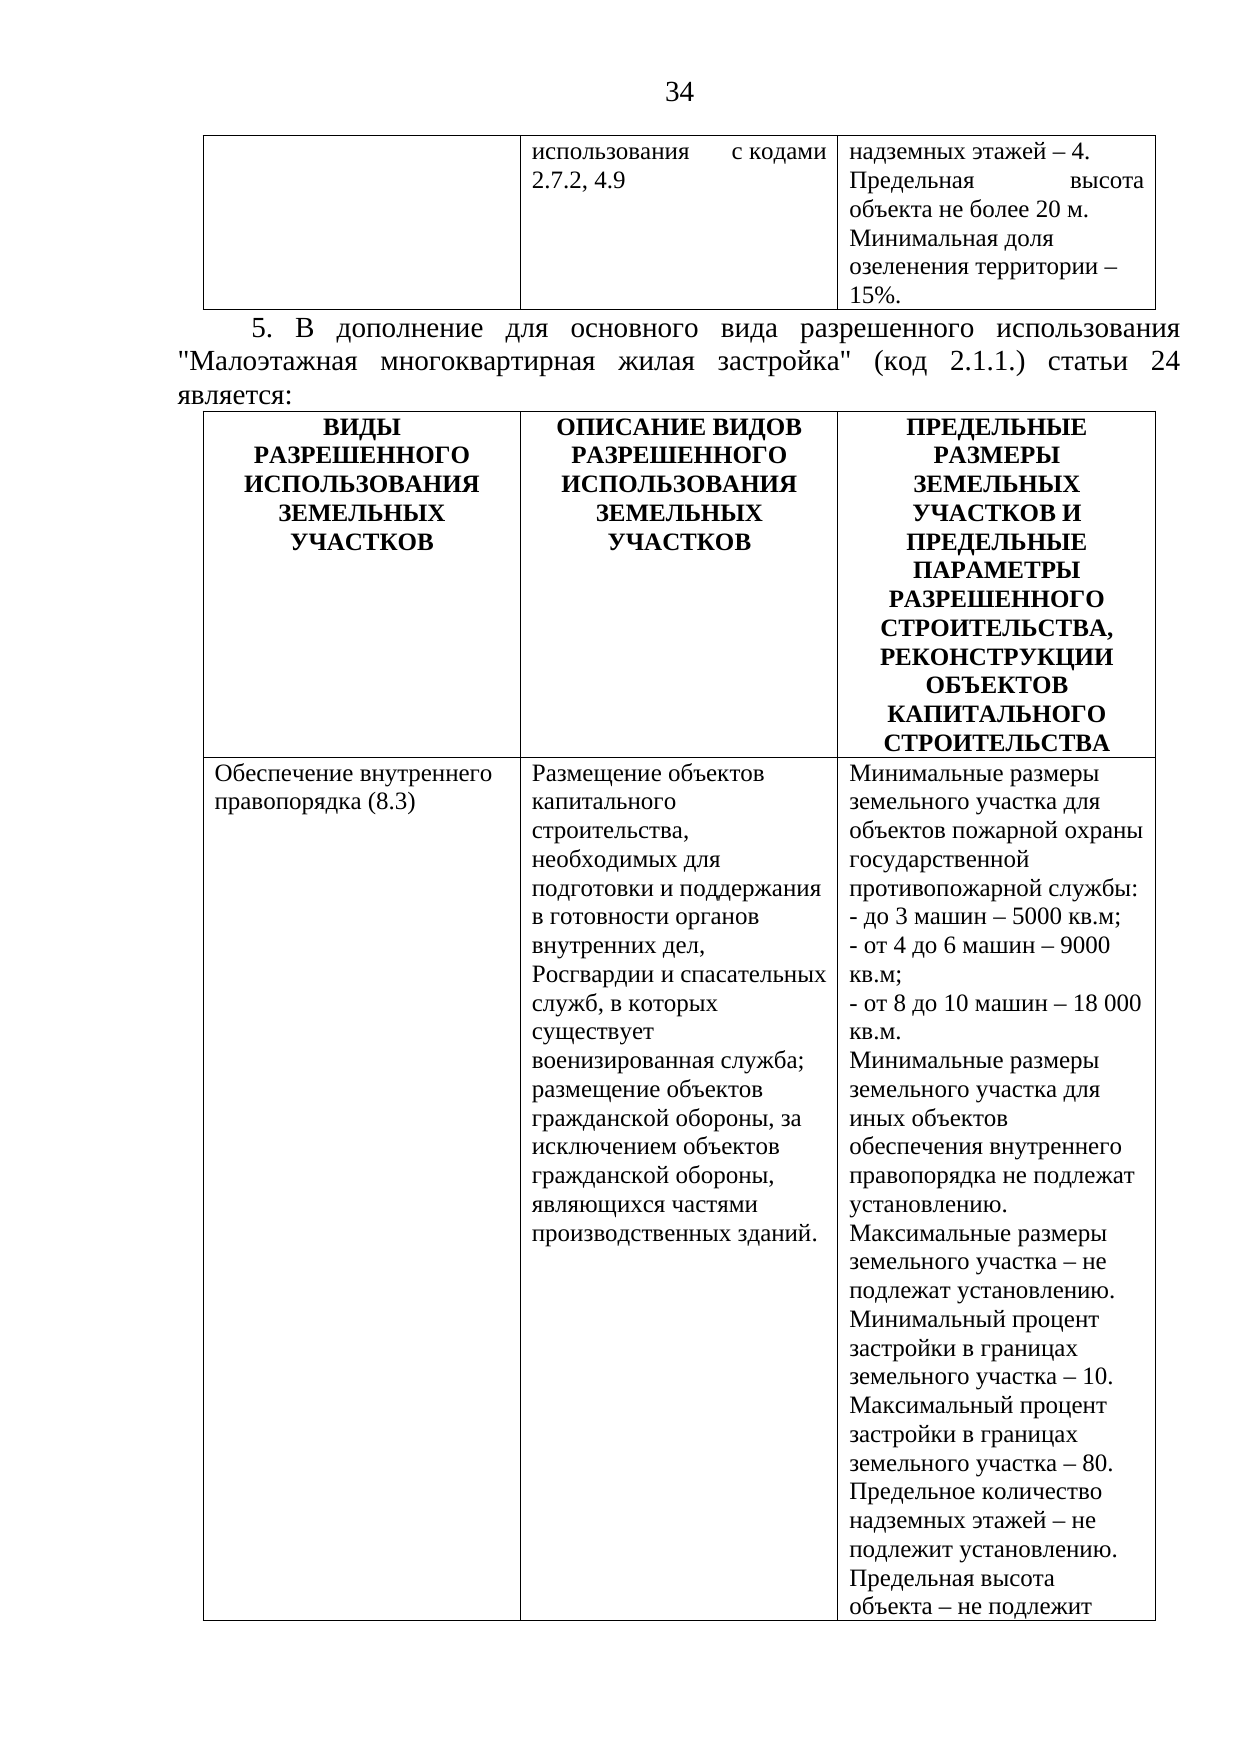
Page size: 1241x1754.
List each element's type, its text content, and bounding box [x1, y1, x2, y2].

table_header ВИДЫ РАЗРЕШЕННОГО ИСПОЛЬЗОВАНИЯ ЗЕМЕЛЬНЫХ УЧАСТКОВ [204, 412, 520, 757]
table_header ОПИСАНИЕ ВИДОВ РАЗРЕШЕННОГО ИСПОЛЬЗОВАНИЯ ЗЕМЕЛЬНЫХ УЧАСТКОВ [521, 412, 837, 757]
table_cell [521, 758, 837, 1620]
table_header ПРЕДЕЛЬНЫЕ РАЗМЕРЫ ЗЕМЕЛЬНЫХ УЧАСТКОВ И ПРЕДЕЛЬНЫЕ ПАРАМЕТРЫ РАЗРЕШЕННОГО СТРОИТЕЛЬСТВА, РЕКОНСТРУКЦИИ ОБЪЕКТОВ КАПИТАЛЬНОГО СТРОИТЕЛЬСТВА [838, 412, 1155, 757]
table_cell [838, 758, 1155, 1620]
text 5. В дополнение для основного вида разрешенного использования "Малоэтажная многоквартирная жилая застройка" (код 2.1.1.) статьи 24 является: [177, 310, 1181, 411]
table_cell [204, 758, 520, 1620]
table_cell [204, 136, 520, 309]
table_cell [521, 136, 837, 309]
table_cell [838, 136, 1155, 309]
